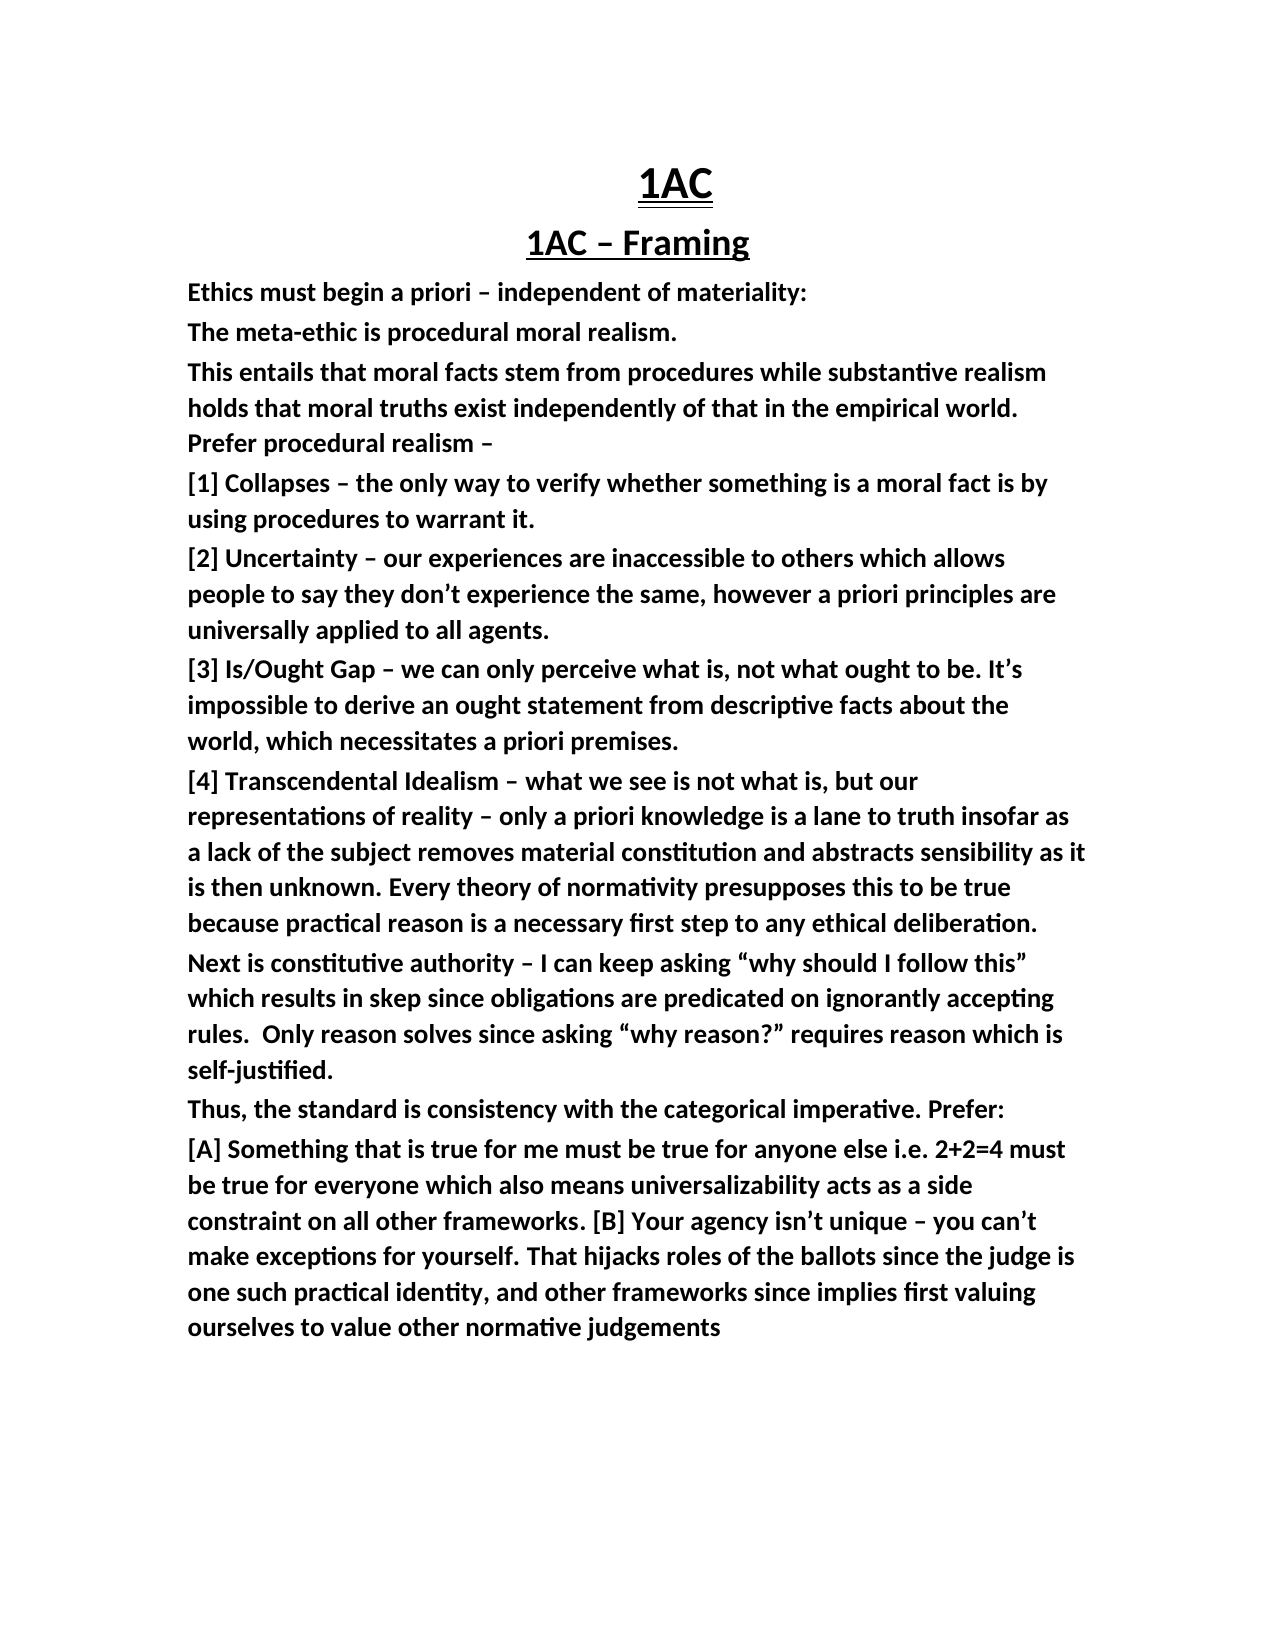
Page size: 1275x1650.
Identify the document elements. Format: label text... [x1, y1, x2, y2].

subtitle Next is constitutive authority – I can keep asking “why should I follow this” which results in skep since obligations are predicated on ignorantly accepting rules. Only reason solves since asking “why reason?” requires reason which is self-justified. [187, 946, 1087, 1086]
subtitle [3] Is/Ought Gap – we can only perceive what is, not what ought to be. It’s impossible to derive an ought statement from descriptive facts about the world, which necessitates a priori premises. [187, 653, 1087, 757]
subtitle This entails that moral facts stem from procedures while substantive realism holds that moral truths exist independently of that in the empirical world. Prefer procedural realism – [187, 355, 1087, 459]
subtitle 1AC [187, 154, 1087, 210]
subtitle [2] Uncertainty – our experiences are inaccessible to others which allows people to say they don’t experience the same, however a priori principles are universally applied to all agents. [187, 542, 1087, 646]
subtitle The meta-ethic is procedural moral realism. [187, 315, 1087, 348]
subtitle Thus, the standard is consistency with the categorical imperative. Prefer: [187, 1093, 1087, 1126]
subtitle [1] Collapses – the only way to verify whether something is a moral fact is by using procedures to warrant it. [187, 466, 1087, 535]
subtitle [A] Something that is true for me must be true for anyone else i.e. 2+2=4 must be true for everyone which also means universalizability acts as a side constraint on all other frameworks. [B] Your agency isn’t unique – you can’t make exceptions for yourself. That hijacks roles of the ballots since the judge is one such practical identity, and other frameworks since implies first valuing ourselves to value other normative judgements [187, 1132, 1087, 1343]
subtitle Ethics must begin a priori – independent of materiality: [187, 276, 1087, 308]
subtitle 1AC – Framing [187, 219, 1087, 264]
subtitle [4] Transcendental Idealism – what we see is not what is, but our representations of reality – only a priori knowledge is a lane to truth insofar as a lack of the subject removes material constitution and abstracts sensibility as it is then unknown. Every theory of normativity presupposes this to be true because practical reason is a necessary first step to any ethical deliberation. [187, 764, 1087, 939]
